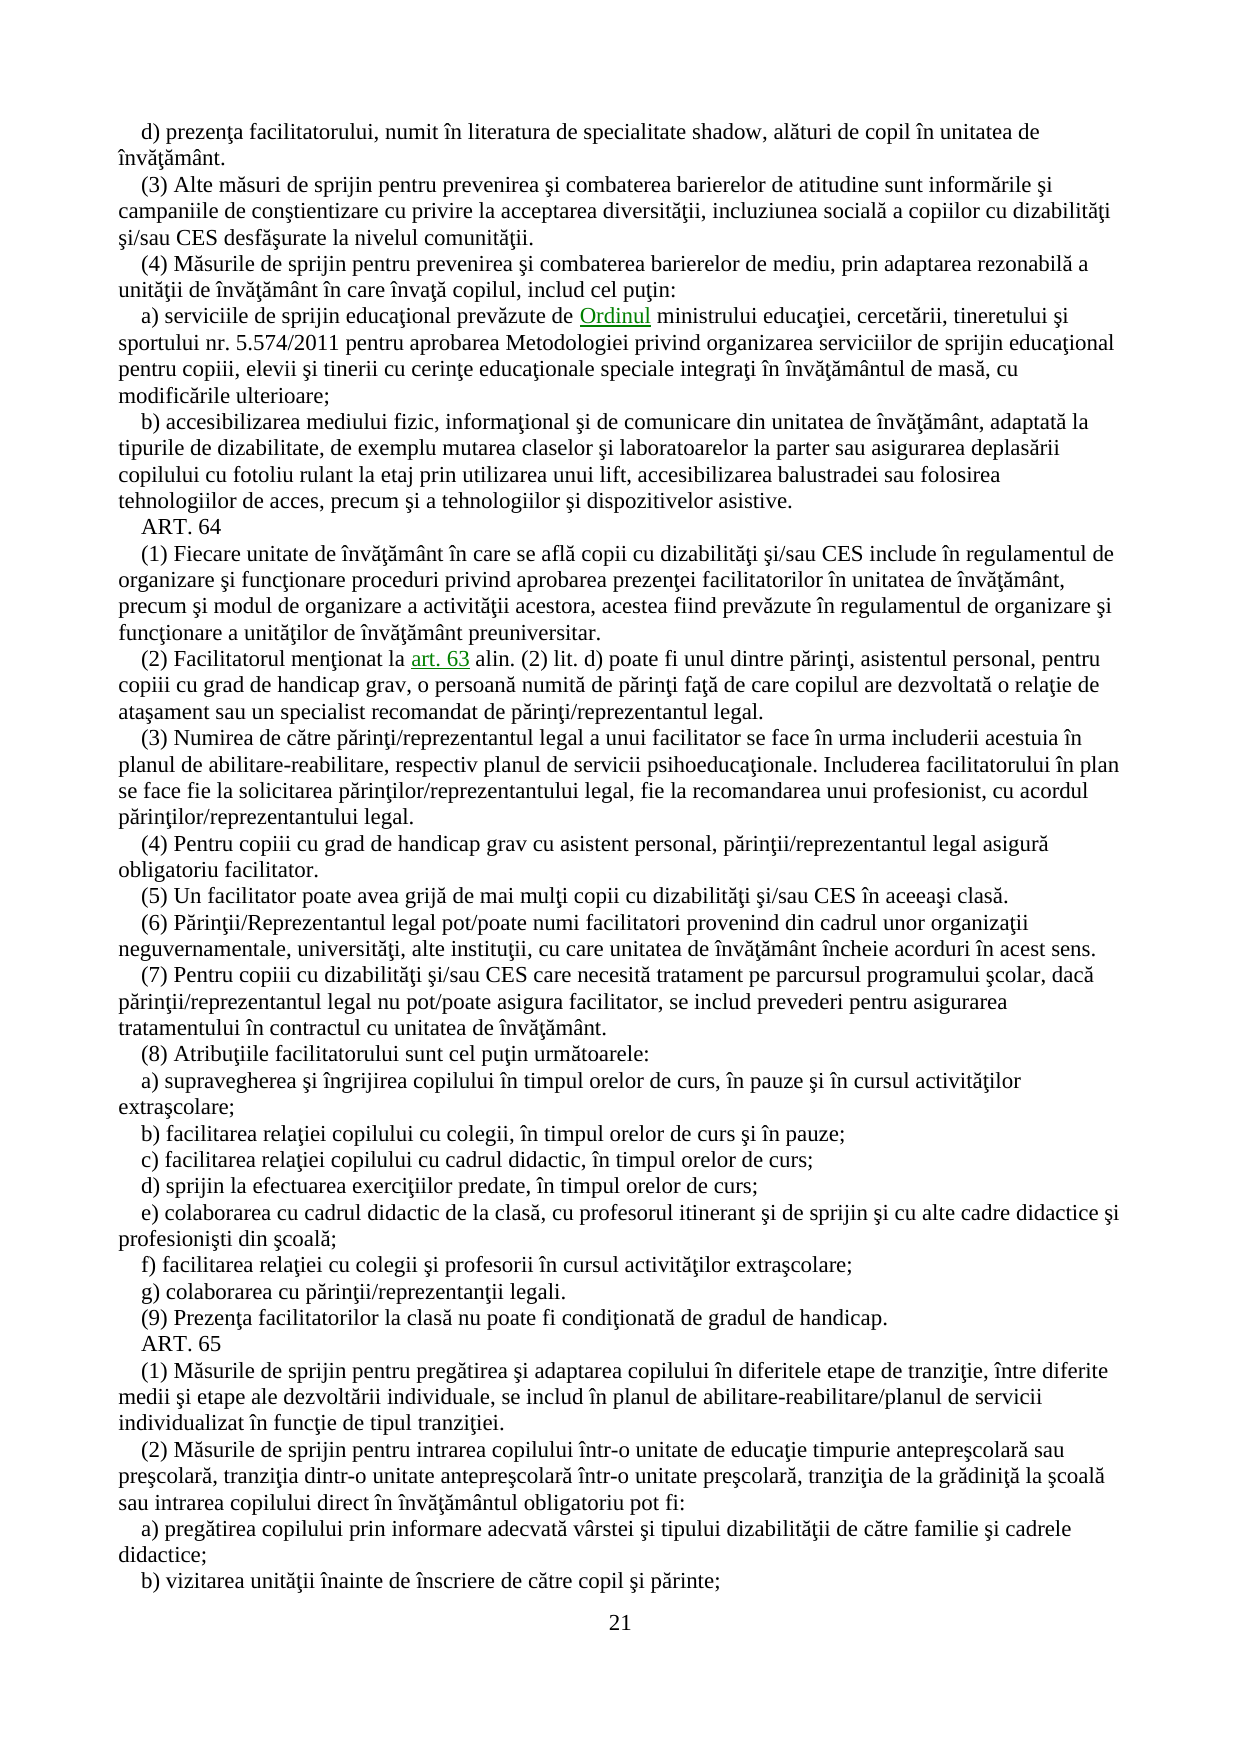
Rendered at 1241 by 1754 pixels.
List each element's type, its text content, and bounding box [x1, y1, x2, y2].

text (3) Numirea de către părinţi/reprezentantul legal a unui facilitator se face în urma includerii acestuia în planul de abilitare-reabilitare, respectiv planul de servicii psihoeducaţionale. Includerea facilitatorului în plan se face fie la solicitarea părinţilor/reprezentantului legal, fie la recomandarea unui profesionist, cu acordul părinţilor/reprezentantului legal. [118, 724, 1122, 830]
text (4) Pentru copiii cu grad de handicap grav cu asistent personal, părinţii/reprezentantul legal asigură obligatoriu facilitator. [118, 830, 1122, 882]
text ART. 64 [118, 513, 1122, 540]
text c) facilitarea relaţiei copilului cu cadrul didactic, în timpul orelor de curs; [118, 1146, 1122, 1172]
text b) accesibilizarea mediului fizic, informaţional şi de comunicare din unitatea de învăţământ, adaptată la tipurile de dizabilitate, de exemplu mutarea claselor şi laboratoarelor la parter sau asigurarea deplasării copilului cu fotoliu rulant la etaj prin utilizarea unui lift, accesibilizarea balustradei sau folosirea tehnologiilor de acces, precum şi a tehnologiilor şi dispozitivelor asistive. [118, 408, 1122, 513]
text d) sprijin la efectuarea exerciţiilor predate, în timpul orelor de curs; [118, 1172, 1122, 1199]
text a) serviciile de sprijin educaţional prevăzute de Ordinul ministrului educaţiei, cercetării, tineretului şi sportului nr. 5.574/2011 pentru aprobarea Metodologiei privind organizarea serviciilor de sprijin educaţional pentru copiii, elevii şi tinerii cu cerinţe educaţionale speciale integraţi în învăţământul de masă, cu modificările ulterioare; [118, 303, 1122, 408]
text (2) Măsurile de sprijin pentru intrarea copilului într-o unitate de educaţie timpurie antepreşcolară sau preşcolară, tranziţia dintr-o unitate antepreşcolară într-o unitate preşcolară, tranziţia de la grădiniţă la şcoală sau intrarea copilului direct în învăţământul obligatoriu pot fi: [118, 1436, 1122, 1515]
text ART. 65 [118, 1330, 1122, 1357]
text (3) Alte măsuri de sprijin pentru prevenirea şi combaterea barierelor de atitudine sunt informările şi campaniile de conştientizare cu privire la acceptarea diversităţii, incluziunea socială a copiilor cu dizabilităţi şi/sau CES desfăşurate la nivelul comunităţii. [118, 171, 1122, 250]
text (1) Fiecare unitate de învăţământ în care se află copii cu dizabilităţi şi/sau CES include în regulamentul de organizare şi funcţionare proceduri privind aprobarea prezenţei facilitatorilor în unitatea de învăţământ, precum şi modul de organizare a activităţii acestora, acestea fiind prevăzute în regulamentul de organizare şi funcţionare a unităţilor de învăţământ preuniversitar. [118, 540, 1122, 645]
text (6) Părinţii/Reprezentantul legal pot/poate numi facilitatori provenind din cadrul unor organizaţii neguvernamentale, universităţi, alte instituţii, cu care unitatea de învăţământ încheie acorduri în acest sens. [118, 909, 1122, 961]
text d) prezenţa facilitatorului, numit în literatura de specialitate shadow, alături de copil în unitatea de învăţământ. [118, 118, 1122, 171]
text a) pregătirea copilului prin informare adecvată vârstei şi tipului dizabilităţii de către familie şi cadrele didactice; [118, 1515, 1122, 1568]
text e) colaborarea cu cadrul didactic de la clasă, cu profesorul itinerant şi de sprijin şi cu alte cadre didactice şi profesionişti din şcoală; [118, 1199, 1122, 1251]
text b) vizitarea unităţii înainte de înscriere de către copil şi părinte; [118, 1568, 1122, 1594]
text (2) Facilitatorul menţionat la art. 63 alin. (2) lit. d) poate fi unul dintre părinţi, asistentul personal, pentru copiii cu grad de handicap grav, o persoană numită de părinţi faţă de care copilul are dezvoltată o relaţie de ataşament sau un specialist recomandat de părinţi/reprezentantul legal. [118, 645, 1122, 724]
text g) colaborarea cu părinţii/reprezentanţii legali. [118, 1278, 1122, 1304]
text (1) Măsurile de sprijin pentru pregătirea şi adaptarea copilului în diferitele etape de tranziţie, între diferite medii şi etape ale dezvoltării individuale, se includ în planul de abilitare-reabilitare/planul de servicii individualizat în funcţie de tipul tranziţiei. [118, 1357, 1122, 1436]
text (7) Pentru copiii cu dizabilităţi şi/sau CES care necesită tratament pe parcursul programului şcolar, dacă părinţii/reprezentantul legal nu pot/poate asigura facilitator, se includ prevederi pentru asigurarea tratamentului în contractul cu unitatea de învăţământ. [118, 961, 1122, 1041]
text (9) Prezenţa facilitatorilor la clasă nu poate fi condiţionată de gradul de handicap. [118, 1304, 1122, 1330]
text a) supravegherea şi îngrijirea copilului în timpul orelor de curs, în pauze şi în cursul activităţilor extraşcolare; [118, 1067, 1122, 1119]
text (4) Măsurile de sprijin pentru prevenirea şi combaterea barierelor de mediu, prin adaptarea rezonabilă a unităţii de învăţământ în care învaţă copilul, includ cel puţin: [118, 250, 1122, 303]
text f) facilitarea relaţiei cu colegii şi profesorii în cursul activităţilor extraşcolare; [118, 1251, 1122, 1278]
text (8) Atribuţiile facilitatorului sunt cel puţin următoarele: [118, 1041, 1122, 1067]
text (5) Un facilitator poate avea grijă de mai mulţi copii cu dizabilităţi şi/sau CES în aceeaşi clasă. [118, 882, 1122, 909]
text b) facilitarea relaţiei copilului cu colegii, în timpul orelor de curs şi în pauze; [118, 1119, 1122, 1146]
